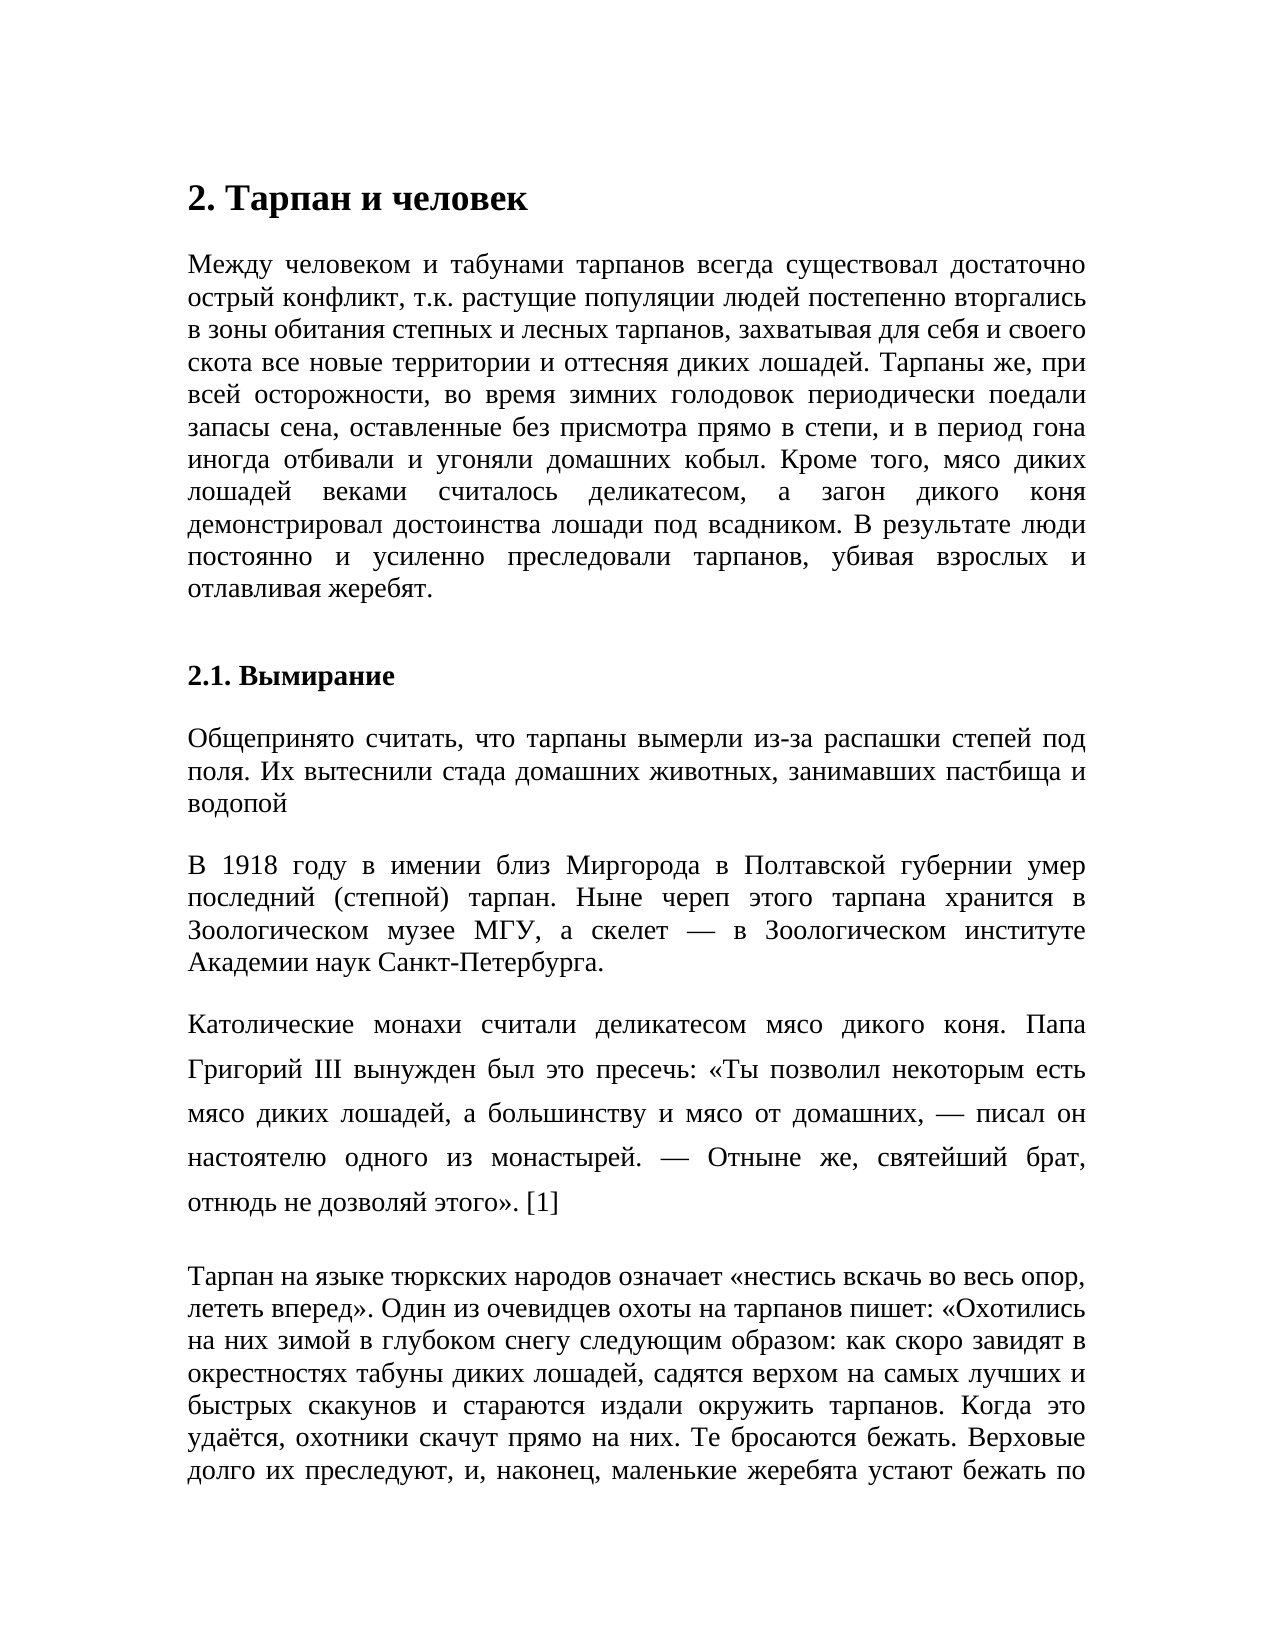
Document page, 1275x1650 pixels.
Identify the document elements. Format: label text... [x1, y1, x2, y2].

text В 1918 году в имении близ Миргорода в Полтавской губернии умер последний (степной) тарпан. Ныне череп этого тарпана хранится в Зоологическом музее МГУ, а скелет — в Зоологическом институте Академии наук Санкт-Петербурга. [187, 848, 1087, 978]
text Между человеком и табунами тарпанов всегда существовал достаточно острый конфликт, т.к. растущие популяции людей постепенно вторгались в зоны обитания степных и лесных тарпанов, захватывая для себя и своего скота все новые территории и оттесняя диких лошадей. Тарпаны же, при всей осторожности, во время зимних голодовок периодически поедали запасы сена, оставленные без присмотра прямо в степи, и в период гона иногда отбивали и угоняли домашних кобыл. Кроме того, мясо диких лошадей веками считалось деликатесом, а загон дикого коня демонстрировал достоинства лошади под всадником. В результате люди постоянно и усиленно преследовали тарпанов, убивая взрослых и отлавливая жеребят. [187, 248, 1087, 604]
list 2.1. Вымирание [187, 658, 1087, 692]
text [187, 1258, 1087, 1485]
text Общепринято считать, что тарпаны вымерли из-за распашки степей под поля. Их вытеснили стада домашних животных, занимавших пастбища и водопой [187, 721, 1087, 819]
list 2. Тарпан и человек [187, 175, 1087, 218]
text Католические монахи считали деликатесом мясо дикого коня. Папа Григорий III вынужден был это пресечь: «Ты позволил некоторым есть мясо диких лошадей, а большинству и мясо от домашних, — писал он настоятелю одного из монастырей. — Отныне же, святейший брат, отнюдь не дозволяй этого». [1] [187, 1007, 1087, 1229]
